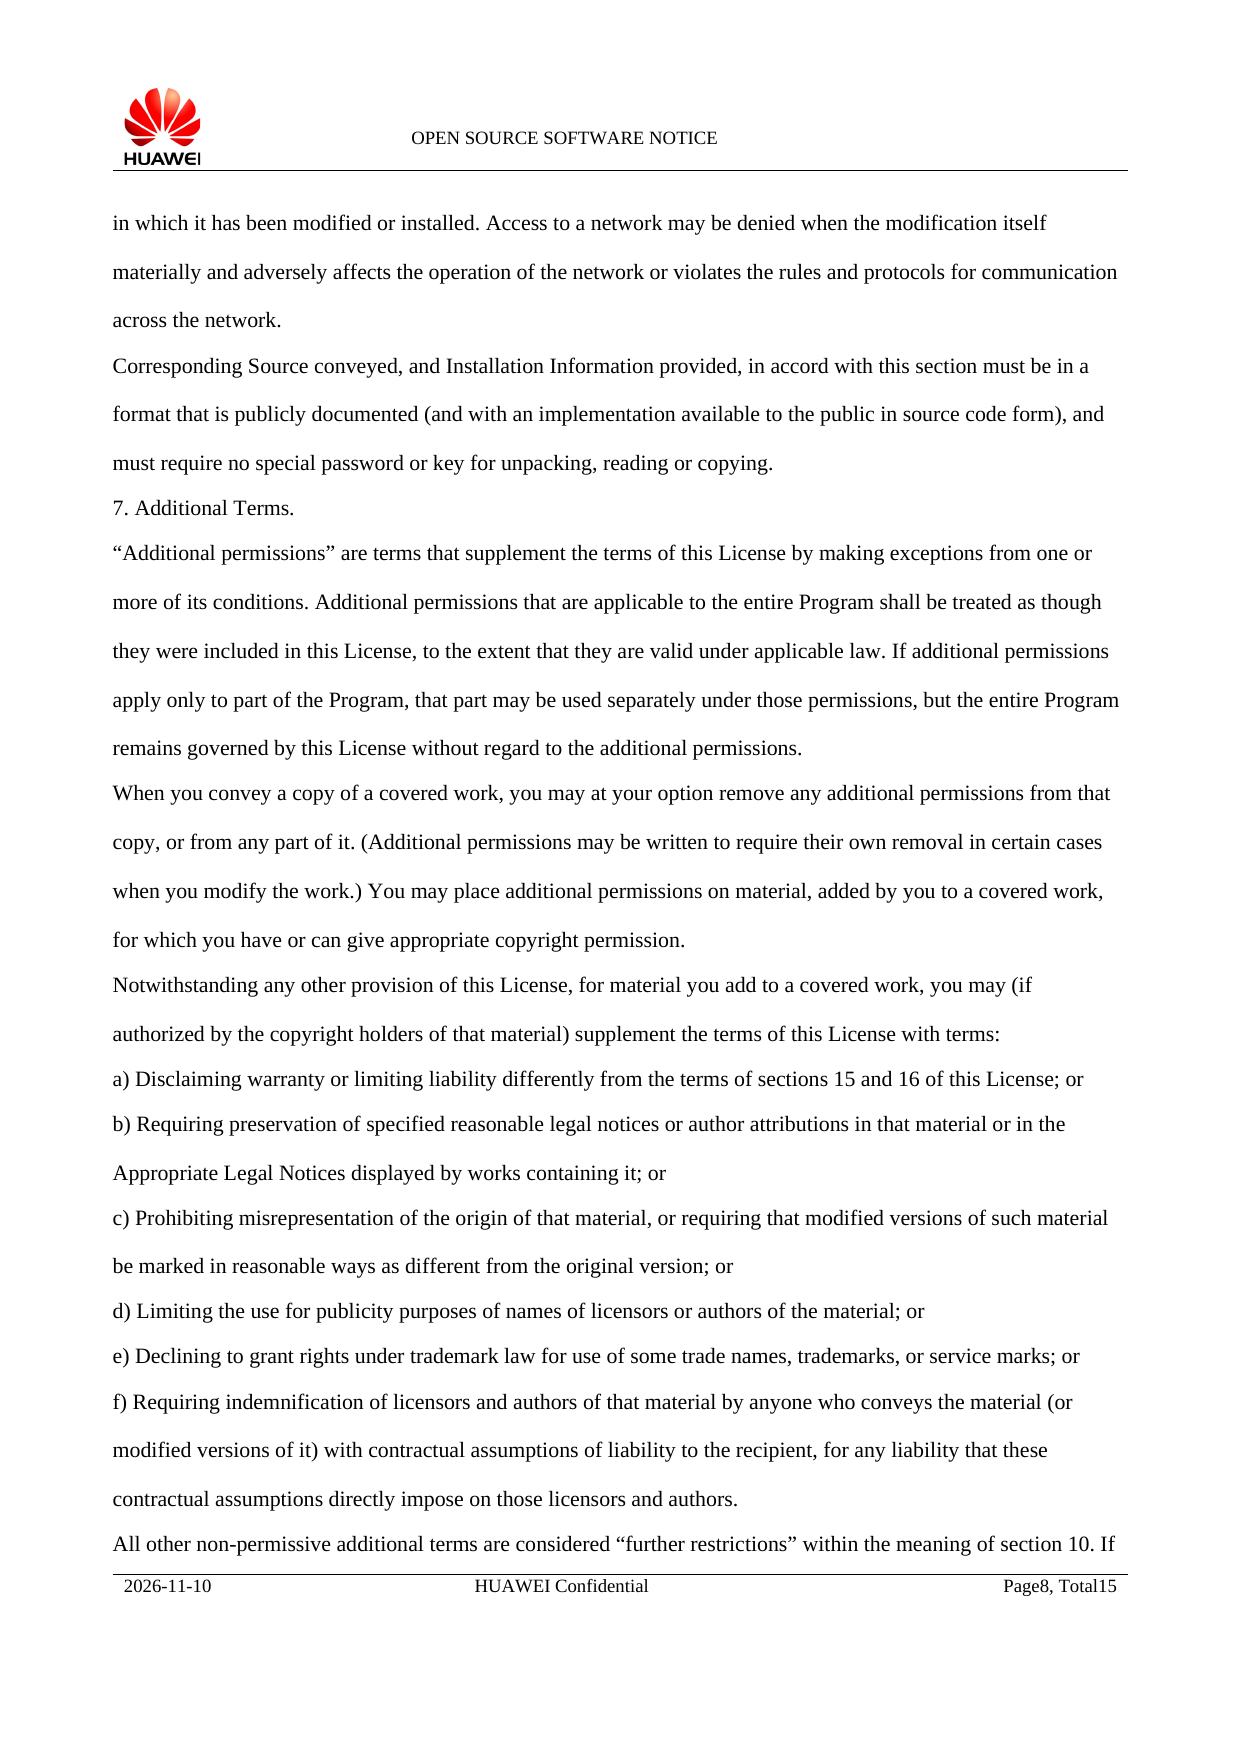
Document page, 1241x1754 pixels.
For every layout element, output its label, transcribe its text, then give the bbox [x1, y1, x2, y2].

text 7. Additional Terms. [112, 492, 1128, 524]
text Corresponding Source conveyed, and Installation Information provided, in accord with this section must be in a format that is publicly documented (and with an implementation available to the public in source code form), and must require no special password or key for unpacking, reading or copying. [112, 349, 1128, 479]
text Notwithstanding any other provision of this License, for material you add to a covered work, you may (if authorized by the copyright holders of that material) supplement the terms of this License with terms: [112, 968, 1128, 1049]
text When you convey a copy of a covered work, you may at your option remove any additional permissions from that copy, or from any part of it. (Additional permissions may be written to require their own removal in certain cases when you modify the work.) You may place additional permissions on material, added by you to a covered work, for which you have or can give appropriate copyright permission. [112, 777, 1128, 956]
text f) Requiring indemnification of licensors and authors of that material by anyone who conveys the material (or modified versions of it) with contractual assumptions of liability to the recipient, for any liability that these contractual assumptions directly impose on those licensors and authors. [112, 1385, 1128, 1515]
picture [124, 88, 201, 165]
text b) Requiring preservation of specified reasonable legal notices or author attributions in that material or in the Appropriate Legal Notices displayed by works containing it; or [112, 1107, 1128, 1188]
text e) Declining to grant rights under trademark law for use of some trade names, trademarks, or service marks; or [112, 1340, 1128, 1372]
text a) Disclaiming warranty or limiting liability differently from the terms of sections 15 and 16 of this License; or [112, 1062, 1128, 1094]
text c) Prohibiting misrepresentation of the origin of that material, or requiring that modified versions of such material be marked in reasonable ways as different from the original version; or [112, 1201, 1128, 1282]
text d) Limiting the use for publicity purposes of names of licensors or authors of the material; or [112, 1295, 1128, 1327]
text “Additional permissions” are terms that supplement the terms of this License by making exceptions from one or more of its conditions. Additional permissions that are applicable to the entire Program shall be treated as though they were included in this License, to the extent that they are valid under applicable law. If additional permissions apply only to part of the Program, that part may be used separately under those permissions, but the entire Program remains governed by this License without regard to the additional permissions. [112, 537, 1128, 764]
